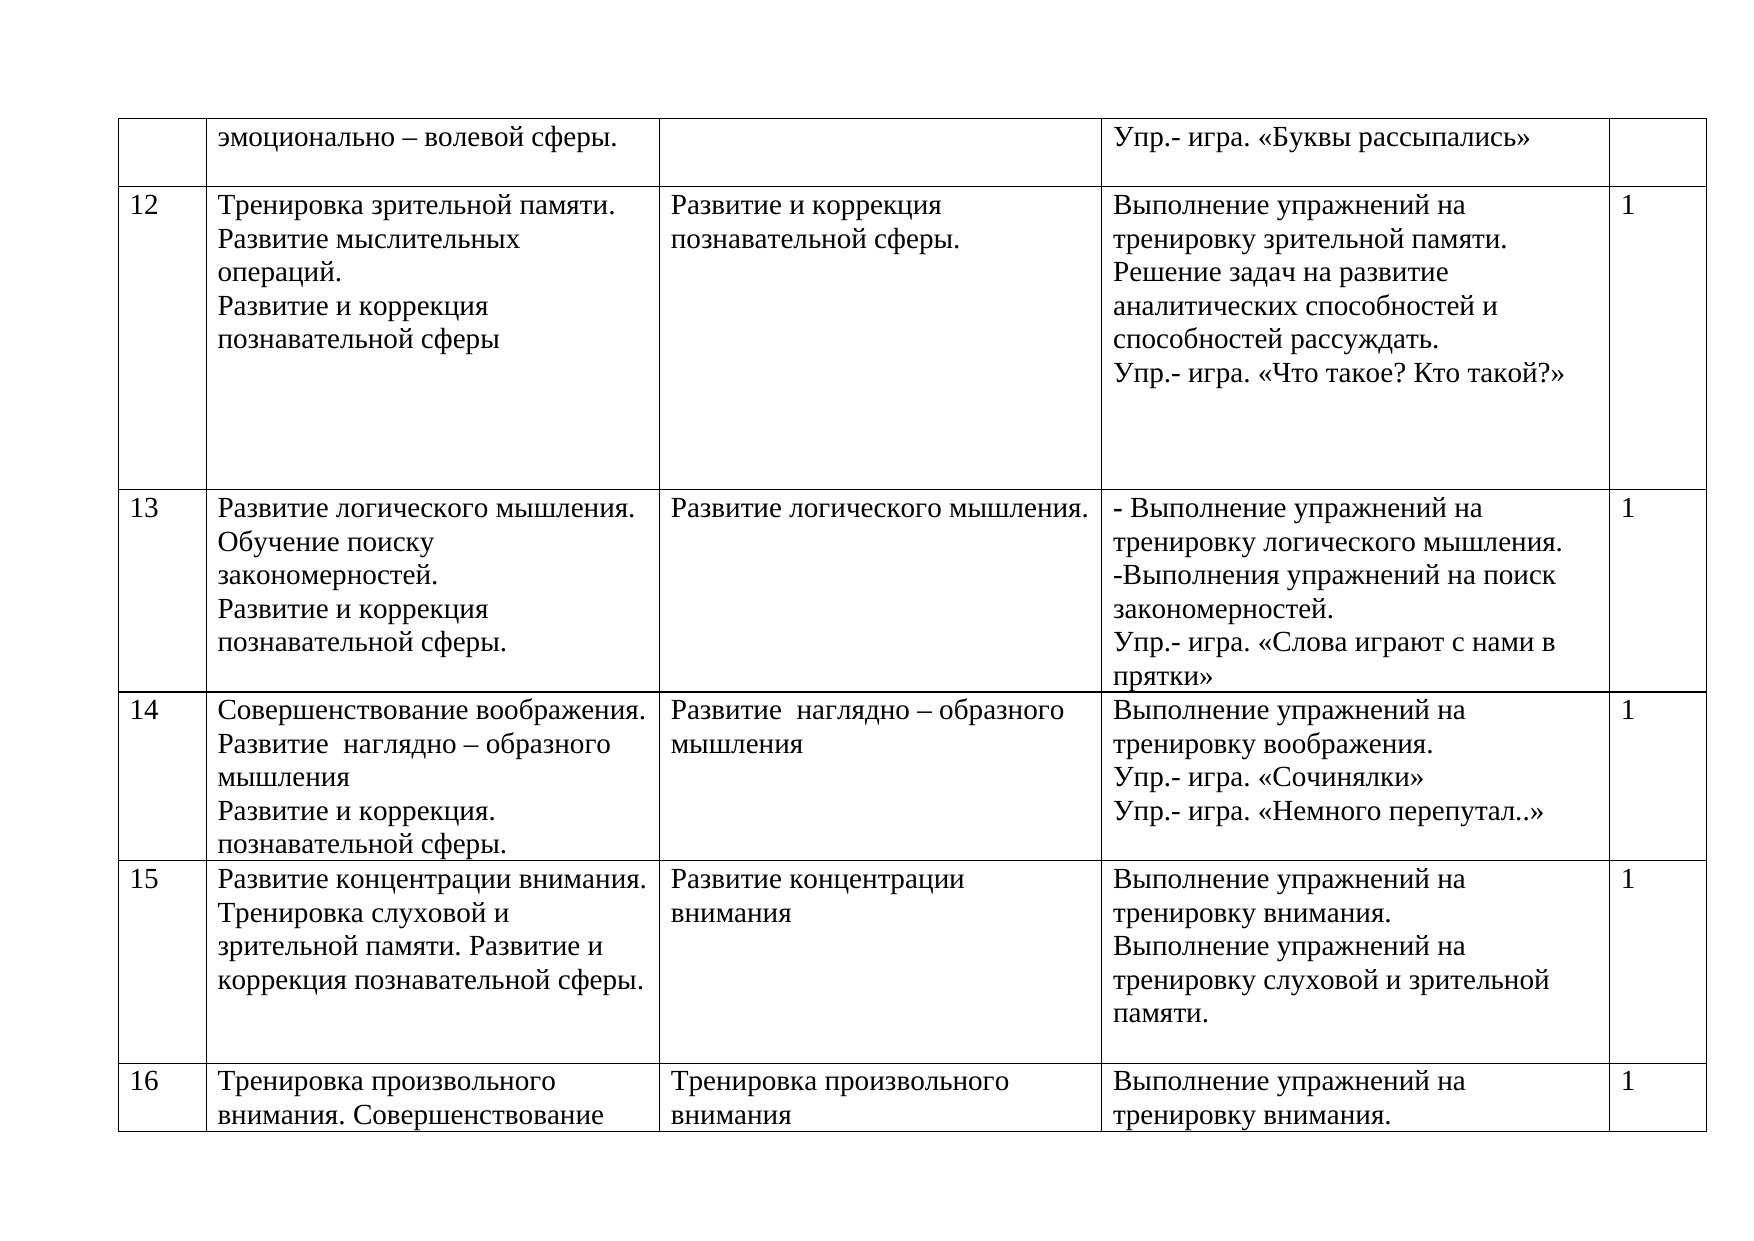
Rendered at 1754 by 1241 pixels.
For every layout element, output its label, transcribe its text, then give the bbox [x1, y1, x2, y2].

table_cell Развитие логического мышления. [660, 490, 1101, 691]
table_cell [660, 119, 1101, 186]
table_cell Тренировка зрительной памяти. Развитие мыслительных операций. Развитие и коррекция познавательной сферы [207, 187, 659, 489]
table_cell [1102, 119, 1609, 186]
table_cell 14 [119, 693, 206, 860]
table_cell 1 [1610, 119, 1706, 186]
table_cell Выполнение упражнений на тренировку внимания. Выполнение упражнений на тренировку слуховой и зрительной памяти. [1102, 861, 1609, 1062]
table_cell 1 [1610, 693, 1706, 860]
table_cell Развитие концентрации внимания. Тренировка слуховой и зрительной памяти. Развитие и коррекция познавательной сферы. [207, 861, 659, 1062]
table_cell Выполнение упражнений на тренировку зрительной памяти. Решение задач на развитие аналитических способностей и способностей рассуждать. Упр.- игра. «Что такое? Кто такой?» [1102, 187, 1609, 489]
table_cell - Выполнение упражнений на тренировку логического мышления. -Выполнения упражнений на поиск закономерностей. Упр.- игра. «Слова играют с нами в прятки» [1102, 490, 1609, 691]
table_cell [207, 119, 659, 186]
table_cell Развитие логического мышления. Обучение поиску закономерностей. Развитие и коррекция познавательной сферы. [207, 490, 659, 691]
table_cell 13 [119, 490, 206, 691]
table_cell 15 [119, 861, 206, 1062]
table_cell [1102, 1064, 1609, 1131]
table_cell Развитие и коррекция познавательной сферы. [660, 187, 1101, 489]
table_cell 12 [119, 187, 206, 489]
table_cell Выполнение упражнений на тренировку воображения. Упр.- игра. «Сочинялки» Упр.- игра. «Немного перепутал..» [1102, 693, 1609, 860]
table_cell Развитие наглядно – образного мышления [660, 693, 1101, 860]
table_cell Развитие концентрации внимания [660, 861, 1101, 1062]
table_cell 16 [119, 1064, 206, 1131]
table_cell 1 [1610, 1064, 1706, 1131]
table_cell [660, 1064, 1101, 1131]
table_cell 1 [1610, 490, 1706, 691]
table_cell 1 [1610, 187, 1706, 489]
table_cell Совершенствование воображения. Развитие наглядно – образного мышления Развитие и коррекция. познавательной сферы. [207, 693, 659, 860]
table_cell 11 [119, 119, 206, 186]
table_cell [207, 1064, 659, 1131]
table_cell 1 [1610, 861, 1706, 1062]
